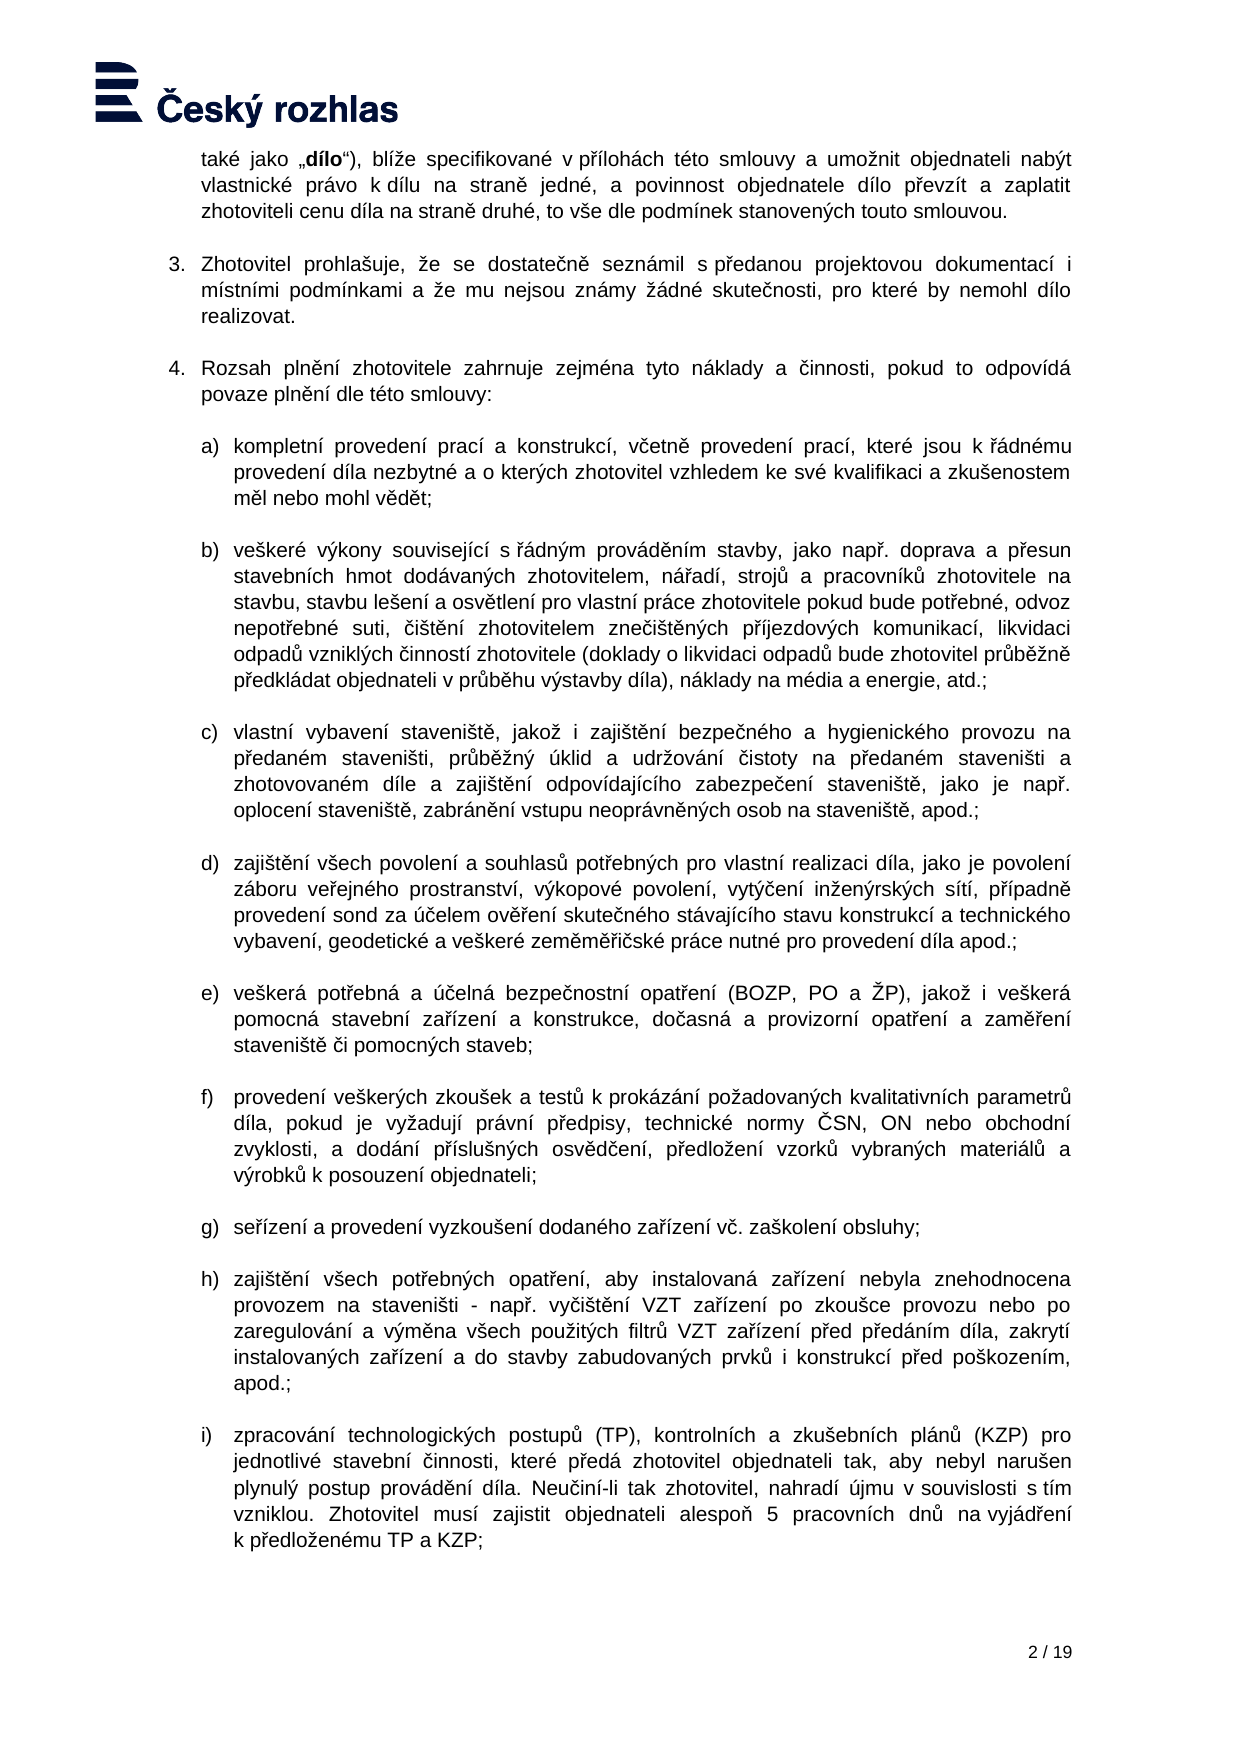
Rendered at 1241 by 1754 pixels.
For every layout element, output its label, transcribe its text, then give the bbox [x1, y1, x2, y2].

list kompletní provedení prací a konstrukcí, včetně provedení prací, které jsou k řádnému provedení díla nezbytné a o kterých zhotovitel vzhledem ke své kvalifikaci a zkušenostem měl nebo mohl vědět; [201, 432, 1072, 511]
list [168, 146, 1072, 224]
list zajištění všech potřebných opatření, aby instalovaná zařízení nebyla znehodnocena provozem na staveništi - např. vyčištění VZT zařízení po zkoušce provozu nebo po zaregulování a výměna všech použitých filtrů VZT zařízení před předáním díla, zakrytí instalovaných zařízení a do stavby zabudovaných prvků i konstrukcí před poškozením, apod.; [201, 1266, 1072, 1396]
list zpracování technologických postupů (TP), kontrolních a zkušebních plánů (KZP) pro jednotlivé stavební činnosti, které předá zhotovitel objednateli tak, aby nebyl narušen plynulý postup provádění díla. Neučiní-li tak zhotovitel, nahradí újmu v souvislosti s tím vzniklou. Zhotovitel musí zajistit objednateli alespoň 5 pracovních dnů na vyjádření k předloženému TP a KZP; [201, 1422, 1072, 1552]
list vlastní vybavení staveniště, jakož i zajištění bezpečného a hygienického provozu na předaném staveništi, průběžný úklid a udržování čistoty na předaném staveništi a zhotovovaném díle a zajištění odpovídajícího zabezpečení staveniště, jako je např. oplocení staveniště, zabránění vstupu neoprávněných osob na staveniště, apod.; [201, 719, 1072, 823]
list veškerá potřebná a účelná bezpečnostní opatření (BOZP, PO a ŽP), jakož i veškerá pomocná stavební zařízení a konstrukce, dočasná a provizorní opatření a zaměření staveniště či pomocných staveb; [201, 979, 1072, 1057]
list veškeré výkony související s řádným prováděním stavby, jako např. doprava a přesun stavebních hmot dodávaných zhotovitelem, nářadí, strojů a pracovníků zhotovitele na stavbu, stavbu lešení a osvětlení pro vlastní práce zhotovitele pokud bude potřebné, odvoz nepotřebné suti, čištění zhotovitelem znečištěných příjezdových komunikací, likvidaci odpadů vzniklých činností zhotovitele (doklady o likvidaci odpadů bude zhotovitel průběžně předkládat objednateli v průběhu výstavby díla), náklady na média a energie, atd.; [201, 537, 1072, 693]
list seřízení a provedení vyzkoušení dodaného zařízení vč. zaškolení obsluhy; [201, 1214, 1072, 1240]
picture [95, 62, 398, 128]
list Zhotovitel prohlašuje, že se dostatečně seznámil s předanou projektovou dokumentací i místními podmínkami a že mu nejsou známy žádné skutečnosti, pro které by nemohl dílo realizovat. [168, 250, 1072, 328]
list Rozsah plnění zhotovitele zahrnuje zejména tyto náklady a činnosti, pokud to odpovídá povaze plnění dle této smlouvy: [168, 354, 1072, 406]
list zajištění všech povolení a souhlasů potřebných pro vlastní realizaci díla, jako je povolení záboru veřejného prostranství, výkopové povolení, vytýčení inženýrských sítí, případně provedení sond za účelem ověření skutečného stávajícího stavu konstrukcí a technického vybavení, geodetické a veškeré zeměměřičské práce nutné pro provedení díla apod.; [201, 849, 1072, 953]
list provedení veškerých zkoušek a testů k prokázání požadovaných kvalitativních parametrů díla, pokud je vyžadují právní předpisy, technické normy ČSN, ON nebo obchodní zvyklosti, a dodání příslušných osvědčení, předložení vzorků vybraných materiálů a výrobků k posouzení objednateli; [201, 1083, 1072, 1188]
